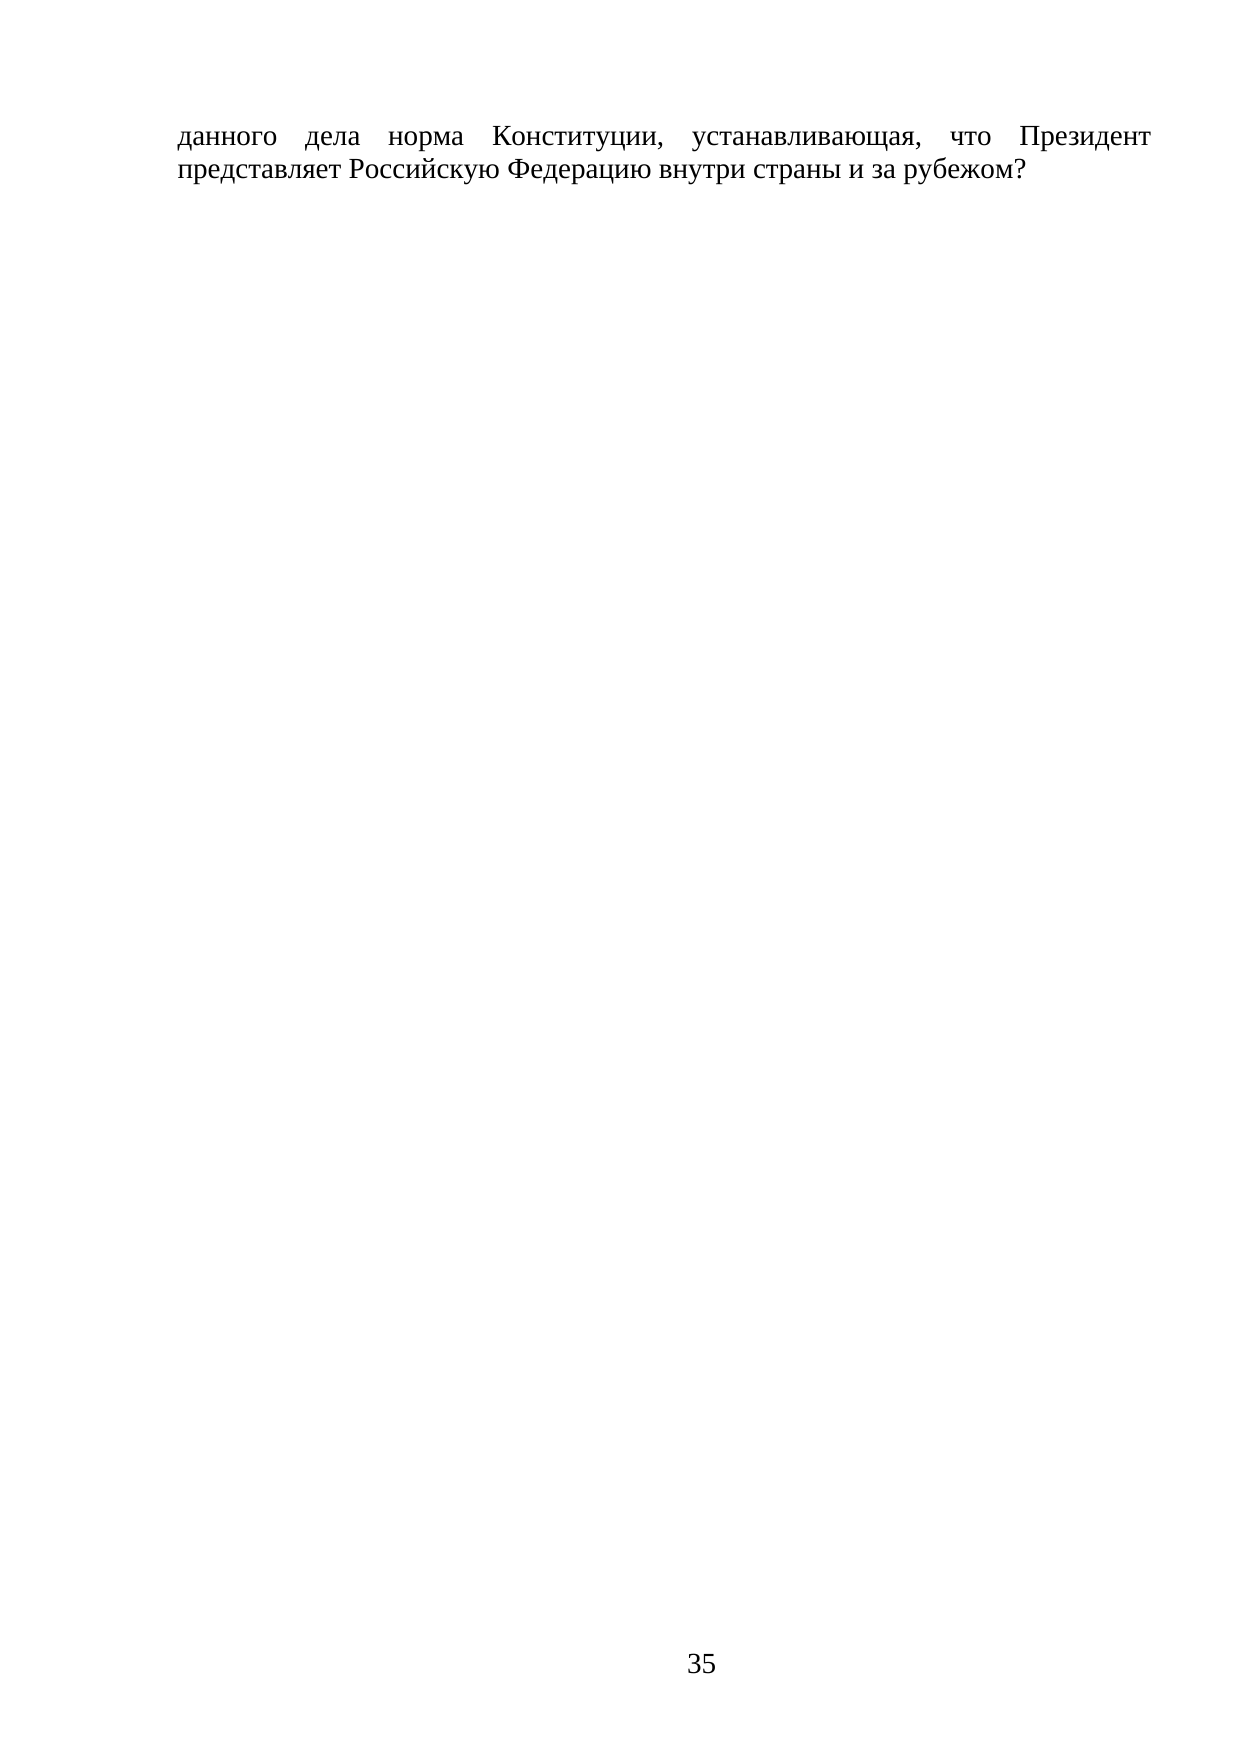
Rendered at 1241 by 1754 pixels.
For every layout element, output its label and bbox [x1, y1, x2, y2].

text [177, 118, 1152, 185]
